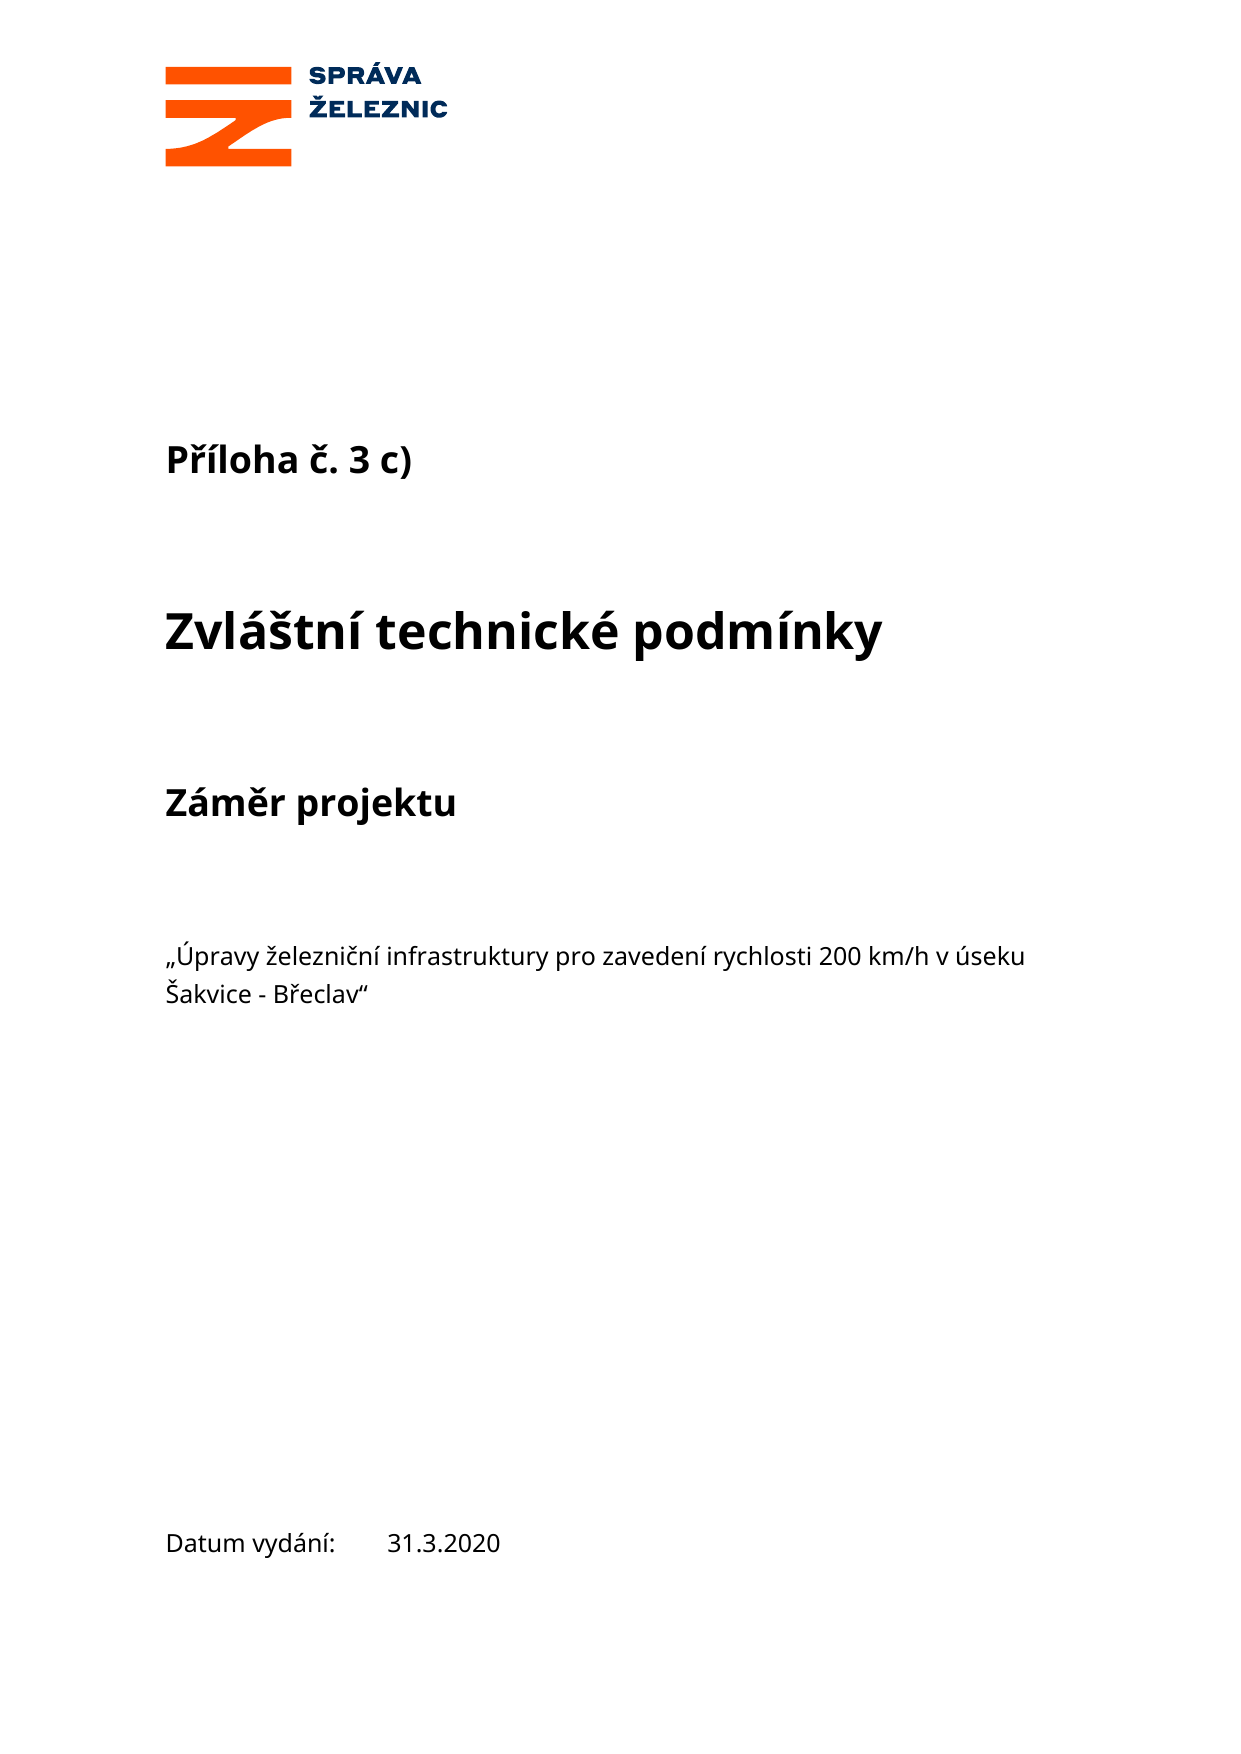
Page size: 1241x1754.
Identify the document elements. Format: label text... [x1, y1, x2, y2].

text Datum vydání: 31.3.2020 [165, 1526, 1075, 1560]
text Záměr projektu [165, 777, 1075, 828]
text Zvláštní technické podmínky [165, 596, 1075, 664]
text Příloha č. 3 c) [165, 433, 1075, 484]
